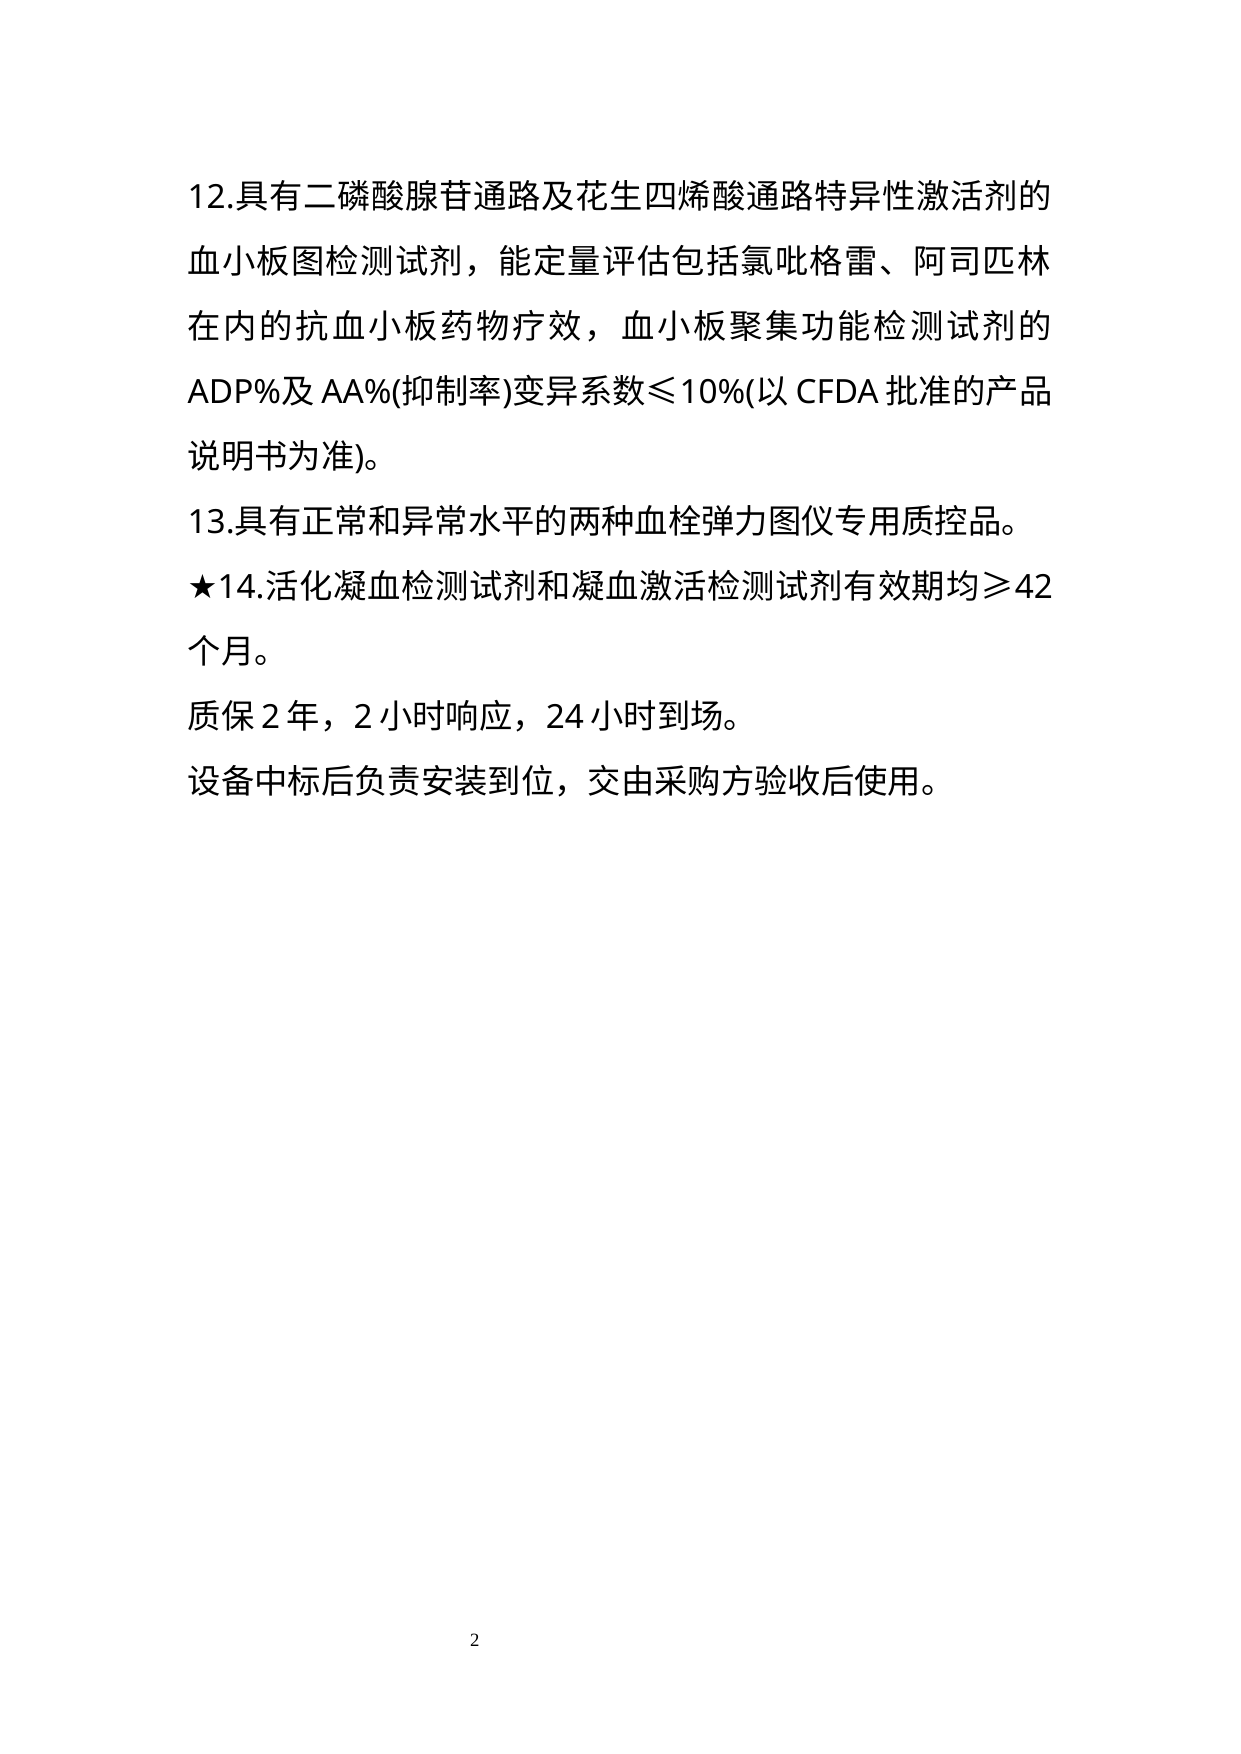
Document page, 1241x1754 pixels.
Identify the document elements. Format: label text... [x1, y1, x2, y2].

text 设备中标后负责安装到位，交由采购方验收后使用。 [187, 747, 1053, 812]
text 13.具有正常和异常水平的两种血栓弹力图仪专用质控品。 [187, 487, 1053, 552]
text ★14.活化凝血检测试剂和凝血激活检测试剂有效期均≥42个月。 [187, 552, 1053, 682]
text 12.具有二磷酸腺苷通路及花生四烯酸通路特异性激活剂的血小板图检测试剂，能定量评估包括氯吡格雷、阿司匹林在内的抗血小板药物疗效，血小板聚集功能检测试剂的ADP%及AA%(抑制率)变异系数≤10%(以CFDA批准的产品说明书为准)。 [187, 162, 1053, 487]
text 质保2年，2小时响应，24小时到场。 [187, 682, 1053, 747]
